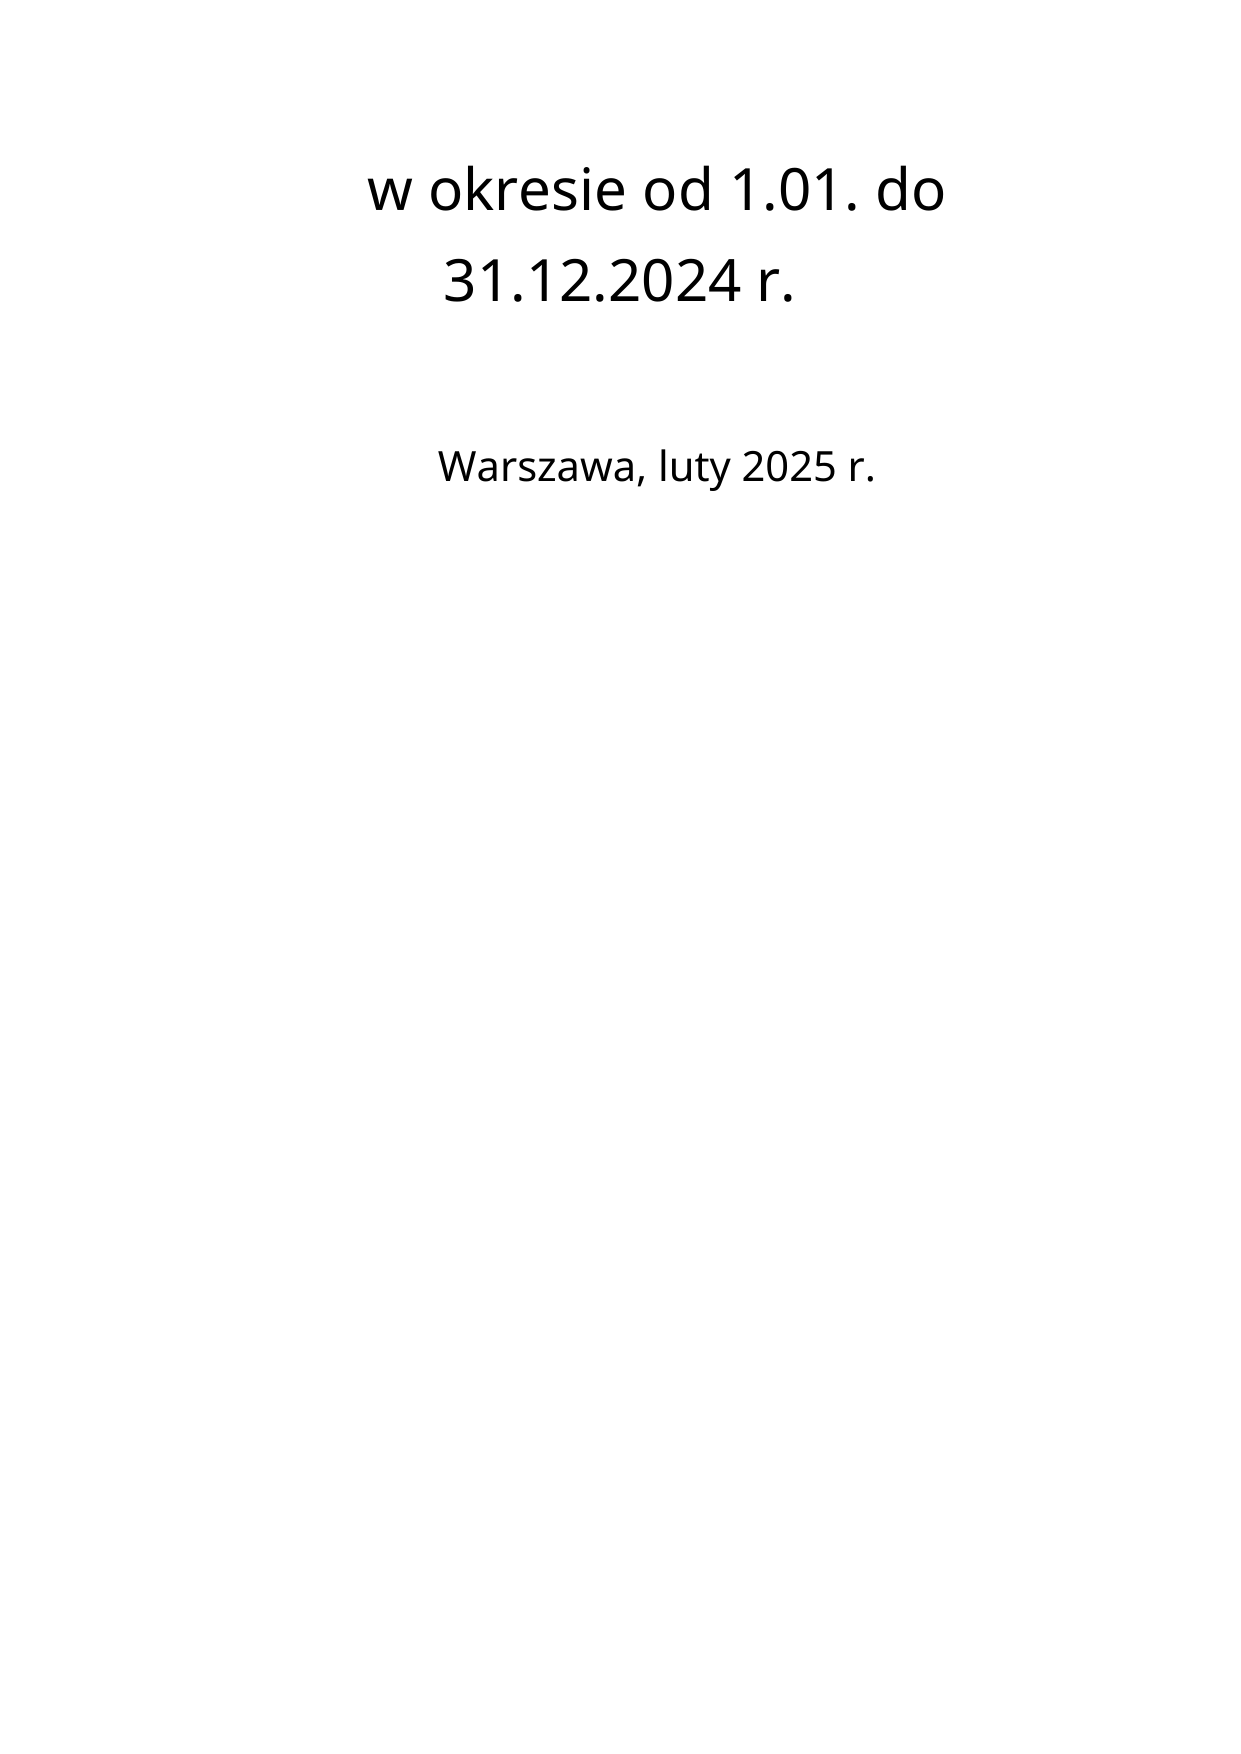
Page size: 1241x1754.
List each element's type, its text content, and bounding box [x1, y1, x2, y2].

text w okresie od 1.01. do 31.12.2024 r. [148, 148, 1093, 318]
text Warszawa, luty 2025 r. [148, 437, 1093, 494]
